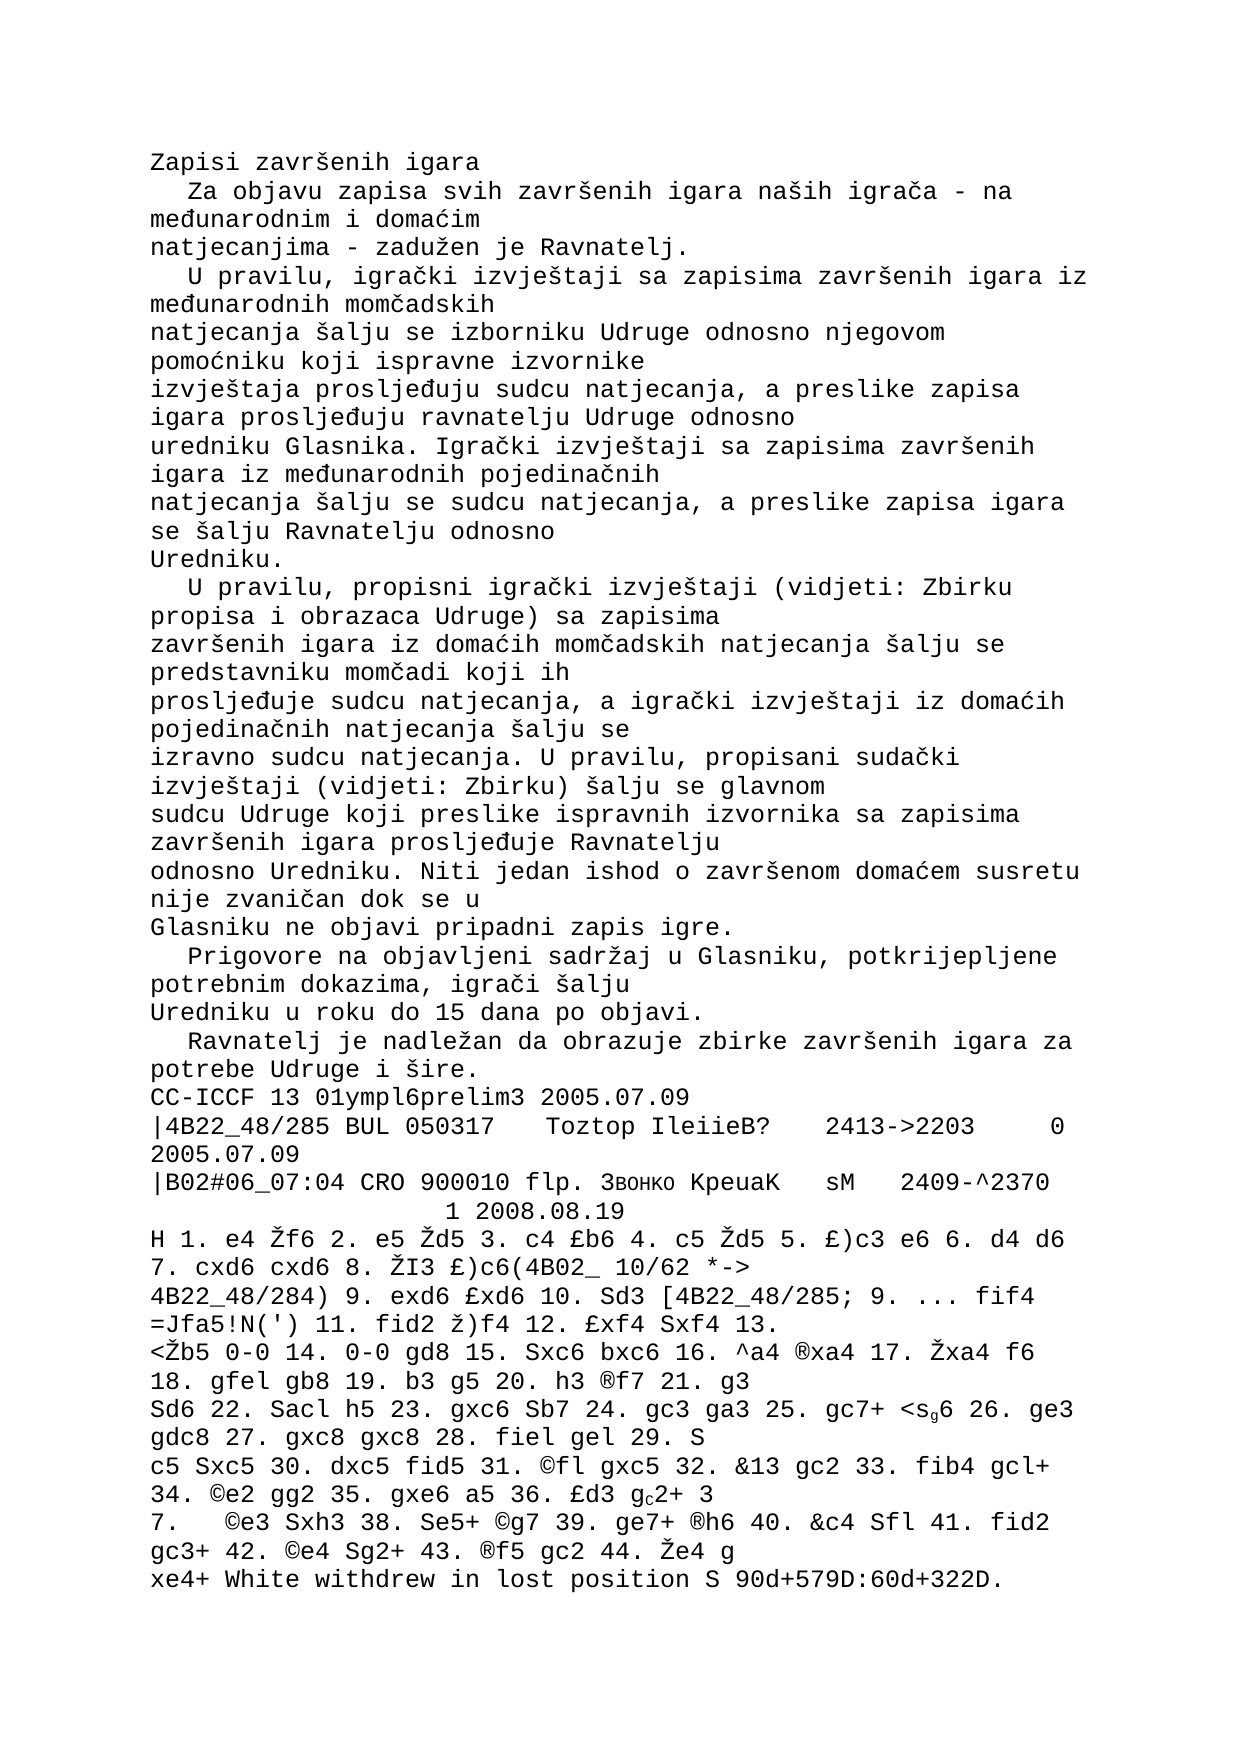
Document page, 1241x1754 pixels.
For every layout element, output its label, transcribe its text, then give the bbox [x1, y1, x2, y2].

text |B02#06_07:04 CRO 900010 flp. 3bohko KpeuaK sM 2409-^2370 1 2008.08.19 [150, 1170, 1090, 1227]
text U pravilu, propisni igrački izvještaji (vidjeti: Zbirku propisa i obrazaca Udruge) sa zapisima završenih igara iz domaćih momčadskih natjecanja šalju se predstavniku momčadi koji ih prosljeđuje sudcu natjecanja, a igrački izvještaji iz domaćih pojedinačnih natjecanja šalju se izravno sudcu natjecanja. U pravilu, propisani sudački izvještaji (vidjeti: Zbirku) šalju se glavnom sudcu Udruge koji preslike ispravnih izvornika sa zapisima završenih igara prosljeđuje Ravnatelju odnosno Uredniku. Niti jedan ishod o završenom domaćem susretu nije zvaničan dok se u Glasniku ne objavi pripadni zapis igre. [150, 575, 1090, 943]
text Prigovore na objavljeni sadržaj u Glasniku, potkrijepljene potrebnim dokazima, igrači šalju Uredniku u roku do 15 dana po objavi. [150, 943, 1090, 1028]
text 7. ©e3 Sxh3 38. Se5+ ©g7 39. ge7+ ®h6 40. &c4 Sfl 41. fid2 gc3+ 42. ©e4 Sg2+ 43. ®f5 gc2 44. Že4 g xe4+ White withdrew in lost position S 90d+579D:60d+322D. [150, 1510, 1090, 1595]
text Za objavu zapisa svih završenih igara naših igrača - na međunarodnim i domaćim natjecanjima - zadužen je Ravnatelj. [150, 178, 1090, 263]
text U pravilu, igrački izvještaji sa zapisima završenih igara iz međunarodnih momčadskih natjecanja šalju se izborniku Udruge odnosno njegovom pomoćniku koji ispravne izvornike izvještaja prosljeđuju sudcu natjecanja, a preslike zapisa igara prosljeđuju ravnatelju Udruge odnosno uredniku Glasnika. Igrački izvještaji sa zapisima završenih igara iz međunarodnih pojedinačnih natjecanja šalju se sudcu natjecanja, a preslike zapisa igara se šalju Ravnatelju odnosno Uredniku. [150, 263, 1090, 575]
text |4B22_48/285 BUL 050317 Toztop IleiieB ? 2413->2203 0 2005.07.09 [150, 1113, 1090, 1170]
text Zapisi završenih igara [150, 150, 1090, 178]
text CC-ICCF 13 01ympl6prelim3 2005.07.09 [150, 1085, 1090, 1113]
text Ravnatelj je nadležan da obrazuje zbirke završenih igara za potrebe Udruge i šire. [150, 1028, 1090, 1085]
text H 1. e4 Žf6 2. e5 Žd5 3. c4 £b6 4. c5 Žd5 5. £)c3 e6 6. d4 d6 7. cxd6 cxd6 8. ŽI3 £)c6(4B02_ 10/62 *-> 4B22_48/284) 9. exd6 £xd6 10. Sd3 [4B22_48/285; 9. ... fif4 =Jfa5!N(') 11. fid2 ž)f4 12. £xf4 Sxf4 13. <Žb5 0-0 14. 0-0 gd8 15. Sxc6 bxc6 16. ^a4 ®xa4 17. Žxa4 f6 18. gfel gb8 19. b3 g5 20. h3 ®f7 21. g3 Sd6 22. Sacl h5 23. gxc6 Sb7 24. gc3 ga3 25. gc7+ <sg6 26. ge3 gdc8 27. gxc8 gxc8 28. fiel gel 29. S c5 Sxc5 30. dxc5 fid5 31. ©fl gxc5 32. &13 gc2 33. fib4 gcl+ 34. ©e2 gg2 35. gxe6 a5 36. £d3 gC2+ 3 [150, 1227, 1090, 1510]
